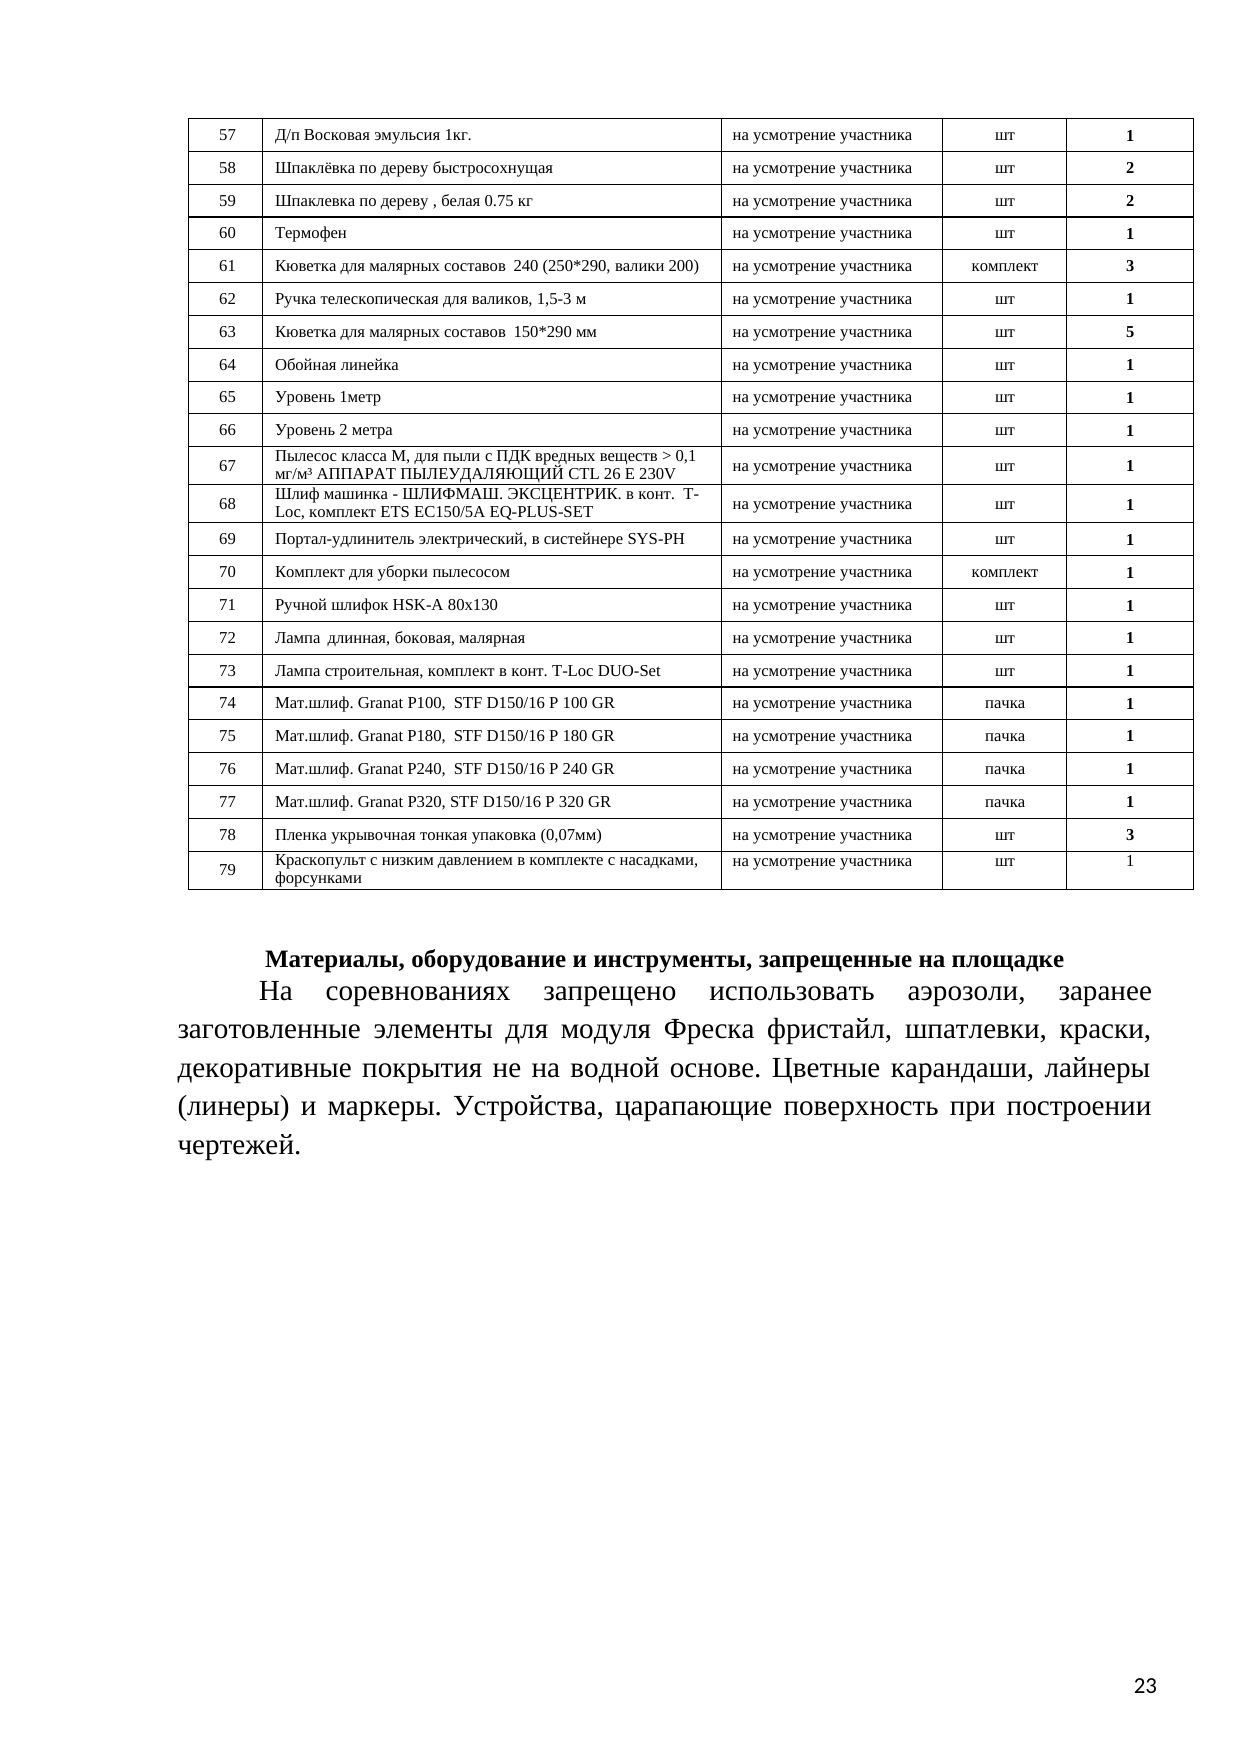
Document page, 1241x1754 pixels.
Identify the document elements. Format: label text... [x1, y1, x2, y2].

table_cell 73 [189, 655, 262, 686]
table_cell 2 [1067, 152, 1193, 183]
table_cell Кюветка для малярных составов 150*290 мм [263, 316, 721, 348]
table_cell 2 [1067, 185, 1193, 216]
table_cell 1 [1067, 523, 1193, 555]
table_cell 69 [189, 523, 262, 555]
table_cell шт [943, 414, 1066, 446]
table_cell 1 [1067, 622, 1193, 653]
table_cell комплект [943, 556, 1066, 588]
table_cell на усмотрение участника [722, 523, 942, 555]
table_cell 59 [189, 185, 262, 216]
table_cell Мат.шлиф. Granat P180, STF D150/16 P 180 GR [263, 720, 721, 752]
table_cell 1 [1067, 720, 1193, 752]
table_cell 57 [189, 119, 262, 151]
table_cell шт [943, 185, 1066, 216]
table_cell 66 [189, 414, 262, 446]
table_cell 74 [189, 688, 262, 719]
table_cell пачка [943, 688, 1066, 719]
table_cell 67 [189, 447, 262, 484]
table_cell на усмотрение участника [722, 688, 942, 719]
table_cell 1 [1067, 414, 1193, 446]
table_cell 77 [189, 786, 262, 817]
table_cell Шпаклевка по дереву , белая 0.75 кг [263, 185, 721, 216]
table_cell 64 [189, 349, 262, 381]
table_cell Шпаклёвка по дереву быстросохнущая [263, 152, 721, 183]
table_cell Пылесос класса М, для пыли с ПДК вредных веществ > 0,1 мг/м³ АППАРАТ ПЫЛЕУДАЛЯЮЩИЙ CTL 26 E 230V [263, 447, 721, 484]
table_cell шт [943, 349, 1066, 381]
table_cell Уровень 2 метра [263, 414, 721, 446]
table_cell 79 [189, 852, 262, 888]
table_cell Шлиф машинка - ШЛИФМАШ. ЭКСЦЕНТРИК. в конт. T- Loc, комплект ETS EC150/5A EQ-PLUS-SET [263, 485, 721, 522]
table_cell 70 [189, 556, 262, 588]
table_cell шт [943, 119, 1066, 151]
table_cell 78 [189, 819, 262, 851]
table_cell Мат.шлиф. Granat P100, STF D150/16 P 100 GR [263, 688, 721, 719]
table_cell на усмотрение участника [722, 622, 942, 653]
text На соревнованиях запрещено использовать аэрозоли, заранее заготовленные элементы для модуля Фреска фристайл, шпатлевки, краски, декоративные покрытия не на водной основе. Цветные карандаши, лайнеры (линеры) и маркеры. Устройства, царапающие поверхность при построении чертежей. [177, 973, 1152, 1160]
table_cell Лампа длинная, боковая, малярная [263, 622, 721, 653]
table_cell на усмотрение участника [722, 218, 942, 249]
table_cell на усмотрение участника [722, 316, 942, 348]
table_cell 63 [189, 316, 262, 348]
table_cell 3 [1067, 250, 1193, 282]
table_cell пачка [943, 786, 1066, 817]
table_cell 1 [1067, 349, 1193, 381]
table_cell пачка [943, 720, 1066, 752]
table_cell 71 [189, 589, 262, 621]
table_cell Лампа строительная, комплект в конт. T-Loc DUO-Set [263, 655, 721, 686]
table_cell на усмотрение участника [722, 382, 942, 413]
table_cell 1 [1067, 589, 1193, 621]
table_cell на усмотрение участника [722, 283, 942, 315]
table_cell 65 [189, 382, 262, 413]
table_cell 1 [1067, 485, 1193, 522]
table_cell 1 [1067, 218, 1193, 249]
table_cell 58 [189, 152, 262, 183]
table_cell пачка [943, 753, 1066, 784]
table_cell шт [943, 152, 1066, 183]
table_cell шт [943, 218, 1066, 249]
table_cell 1 [1067, 753, 1193, 784]
table_cell Краскопульт с низким давлением в комплекте с насадками, форсунками [263, 852, 721, 888]
table_cell Мат.шлиф. Granat P320, STF D150/16 P 320 GR [263, 786, 721, 817]
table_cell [722, 119, 942, 151]
table_cell Пленка укрывочная тонкая упаковка (0,07мм) [263, 819, 721, 851]
table_cell на усмотрение участника [722, 720, 942, 752]
table_cell 61 [189, 250, 262, 282]
table_cell 62 [189, 283, 262, 315]
table_cell шт [943, 655, 1066, 686]
table_cell Ручной шлифок HSK-A 80x130 [263, 589, 721, 621]
table_cell на усмотрение участника [722, 556, 942, 588]
table_cell на усмотрение участника [722, 185, 942, 216]
table_cell шт [943, 447, 1066, 484]
table_cell на усмотрение участника [722, 589, 942, 621]
table_cell Кюветка для малярных составов 240 (250*290, валики 200) [263, 250, 721, 282]
table_cell шт [943, 283, 1066, 315]
table_cell Ручка телескопическая для валиков, 1,5-3 м [263, 283, 721, 315]
table_cell 1 [1067, 382, 1193, 413]
table_cell Портал-удлинитель электрический, в систейнере SYS-PH [263, 523, 721, 555]
list Материалы, оборудование и инструменты, запрещенные на площадке [166, 944, 1152, 973]
table_cell 1 [1067, 447, 1193, 484]
table_cell 1 [1067, 283, 1193, 315]
table_cell 76 [189, 753, 262, 784]
table_cell шт [943, 589, 1066, 621]
table_cell шт [943, 523, 1066, 555]
table_cell на усмотрение участника [722, 250, 942, 282]
table_cell на усмотрение участника [722, 349, 942, 381]
table_cell Д/п Восковая эмульсия 1кг. [263, 119, 721, 151]
table_cell 60 [189, 218, 262, 249]
table_cell 1 [1067, 556, 1193, 588]
table_cell 1 [1067, 852, 1193, 888]
table_cell шт [943, 485, 1066, 522]
table_cell комплект [943, 250, 1066, 282]
table_cell шт [943, 819, 1066, 851]
table_cell 68 [189, 485, 262, 522]
table_cell 1 [1067, 688, 1193, 719]
table_cell на усмотрение участника [722, 819, 942, 851]
table_cell 75 [189, 720, 262, 752]
table_cell на усмотрение участника [722, 485, 942, 522]
table_cell шт [943, 316, 1066, 348]
table_cell Термофен [263, 218, 721, 249]
table_cell шт [943, 852, 1066, 888]
table_cell 1 [1067, 119, 1193, 151]
table_cell 1 [1067, 655, 1193, 686]
table_cell на усмотрение участника [722, 655, 942, 686]
table_cell на усмотрение участника [722, 414, 942, 446]
table_cell 5 [1067, 316, 1193, 348]
table_cell 3 [1067, 819, 1193, 851]
table_cell на усмотрение участника [722, 753, 942, 784]
table_cell шт [943, 382, 1066, 413]
table_cell на усмотрение участника [722, 852, 942, 888]
table_cell Уровень 1метр [263, 382, 721, 413]
table_cell на усмотрение участника [722, 447, 942, 484]
table_cell 1 [1067, 786, 1193, 817]
table_cell Комплект для уборки пылесосом [263, 556, 721, 588]
table_cell на усмотрение участника [722, 152, 942, 183]
table_cell шт [943, 622, 1066, 653]
table_cell Обойная линейка [263, 349, 721, 381]
table_cell 72 [189, 622, 262, 653]
table_cell на усмотрение участника [722, 786, 942, 817]
table_cell Мат.шлиф. Granat P240, STF D150/16 P 240 GR [263, 753, 721, 784]
